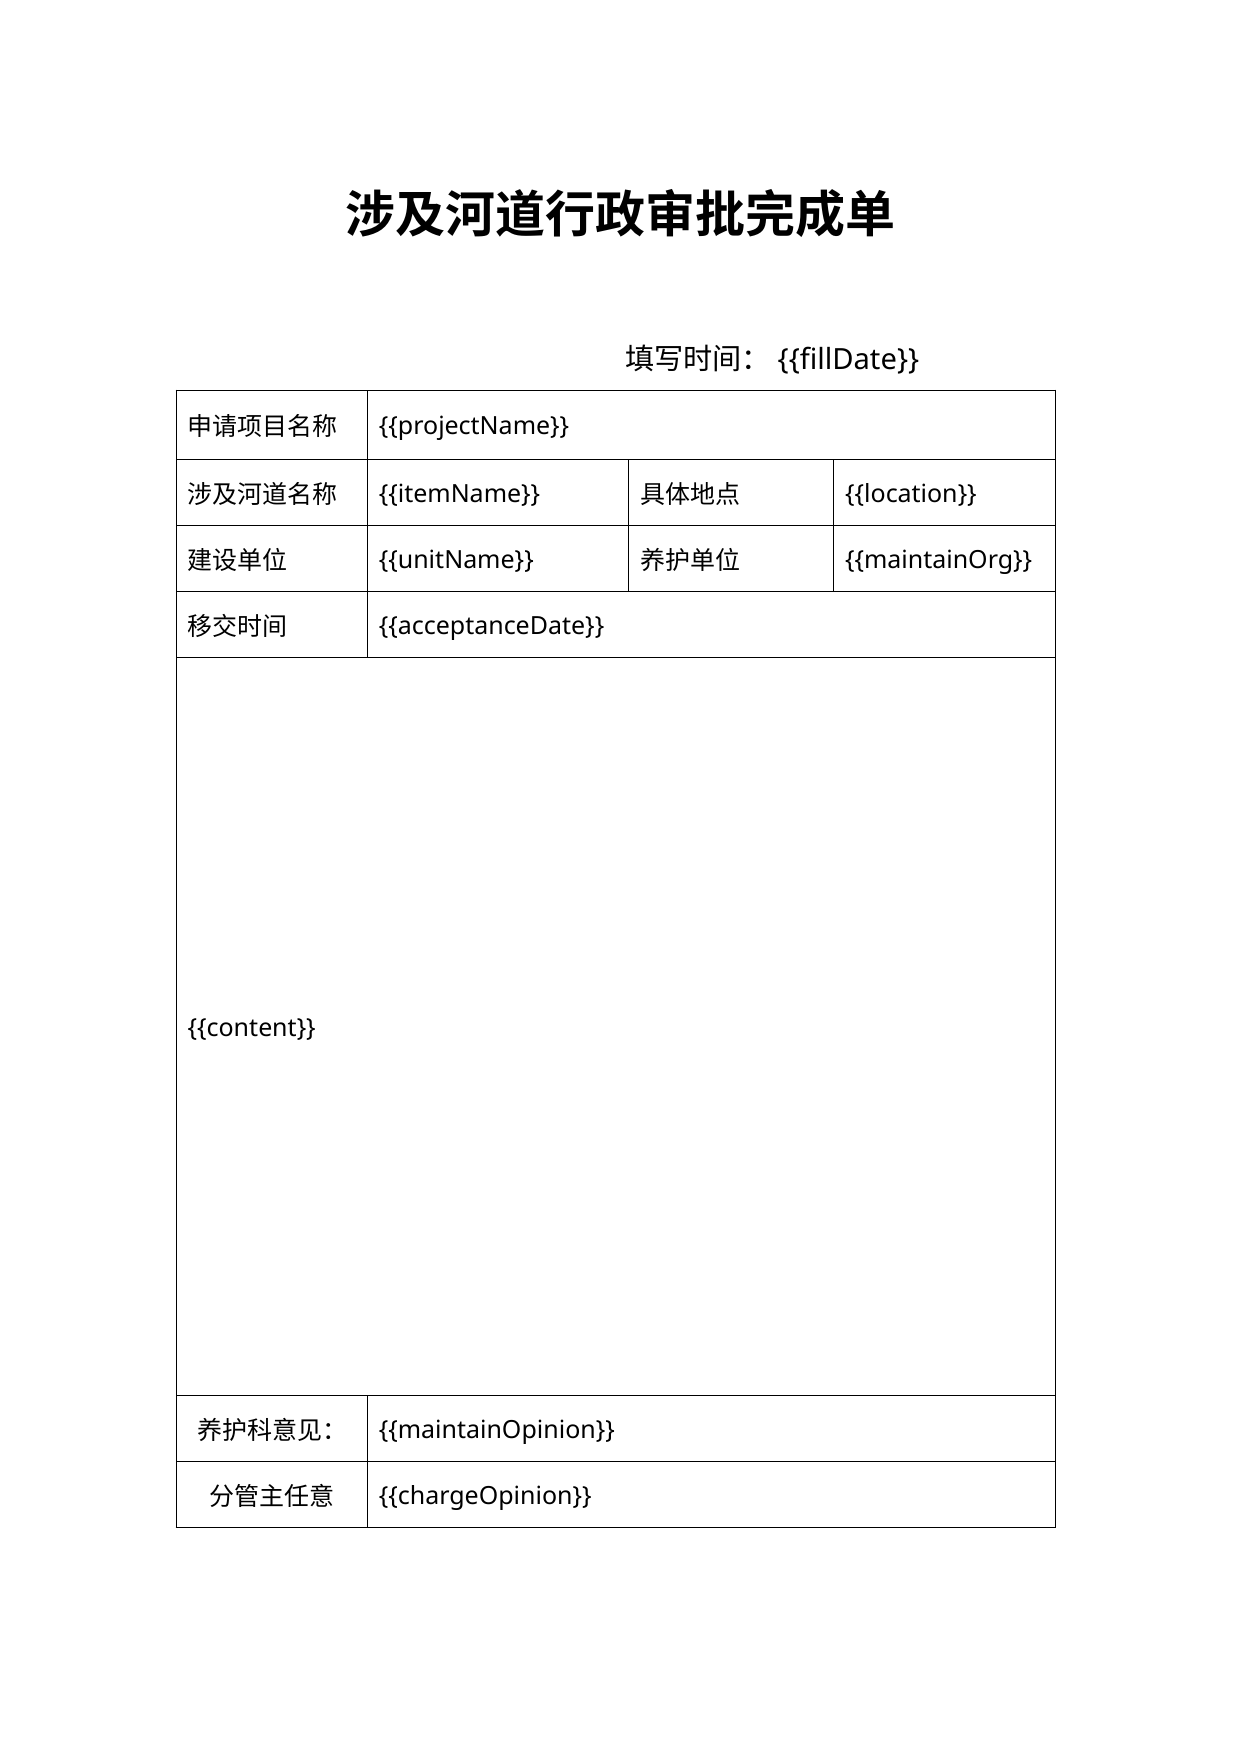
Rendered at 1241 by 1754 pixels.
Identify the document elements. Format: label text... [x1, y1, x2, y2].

text 涉及河道行政审批完成单 [187, 162, 1053, 259]
table_cell 涉及河道名称 [177, 460, 367, 525]
table_cell {{itemName}} [368, 460, 628, 525]
table_cell {{maintainOpinion}} [368, 1396, 1055, 1461]
table_cell 建设单位 [177, 526, 367, 591]
table_cell 养护单位 [629, 526, 833, 591]
table_cell {{chargeOpinion}} [368, 1462, 1055, 1527]
table_cell 分管主任意见： [177, 1462, 367, 1527]
table_cell {{acceptanceDate}} [368, 592, 1055, 657]
table_cell 移交时间 [177, 592, 367, 657]
table_cell 养护科意见： [177, 1396, 367, 1461]
table_cell 具体地点 [629, 460, 833, 525]
table_header {{projectName}} [368, 391, 1055, 459]
table_cell {{location}} [834, 460, 1055, 525]
table_header 申请项目名称 [177, 391, 367, 459]
table_cell {{unitName}} [368, 526, 628, 591]
table_cell {{content}} [177, 658, 1055, 1395]
text 填写时间： {{fillDate}} [581, 324, 1053, 389]
table_cell {{maintainOrg}} [834, 526, 1055, 591]
